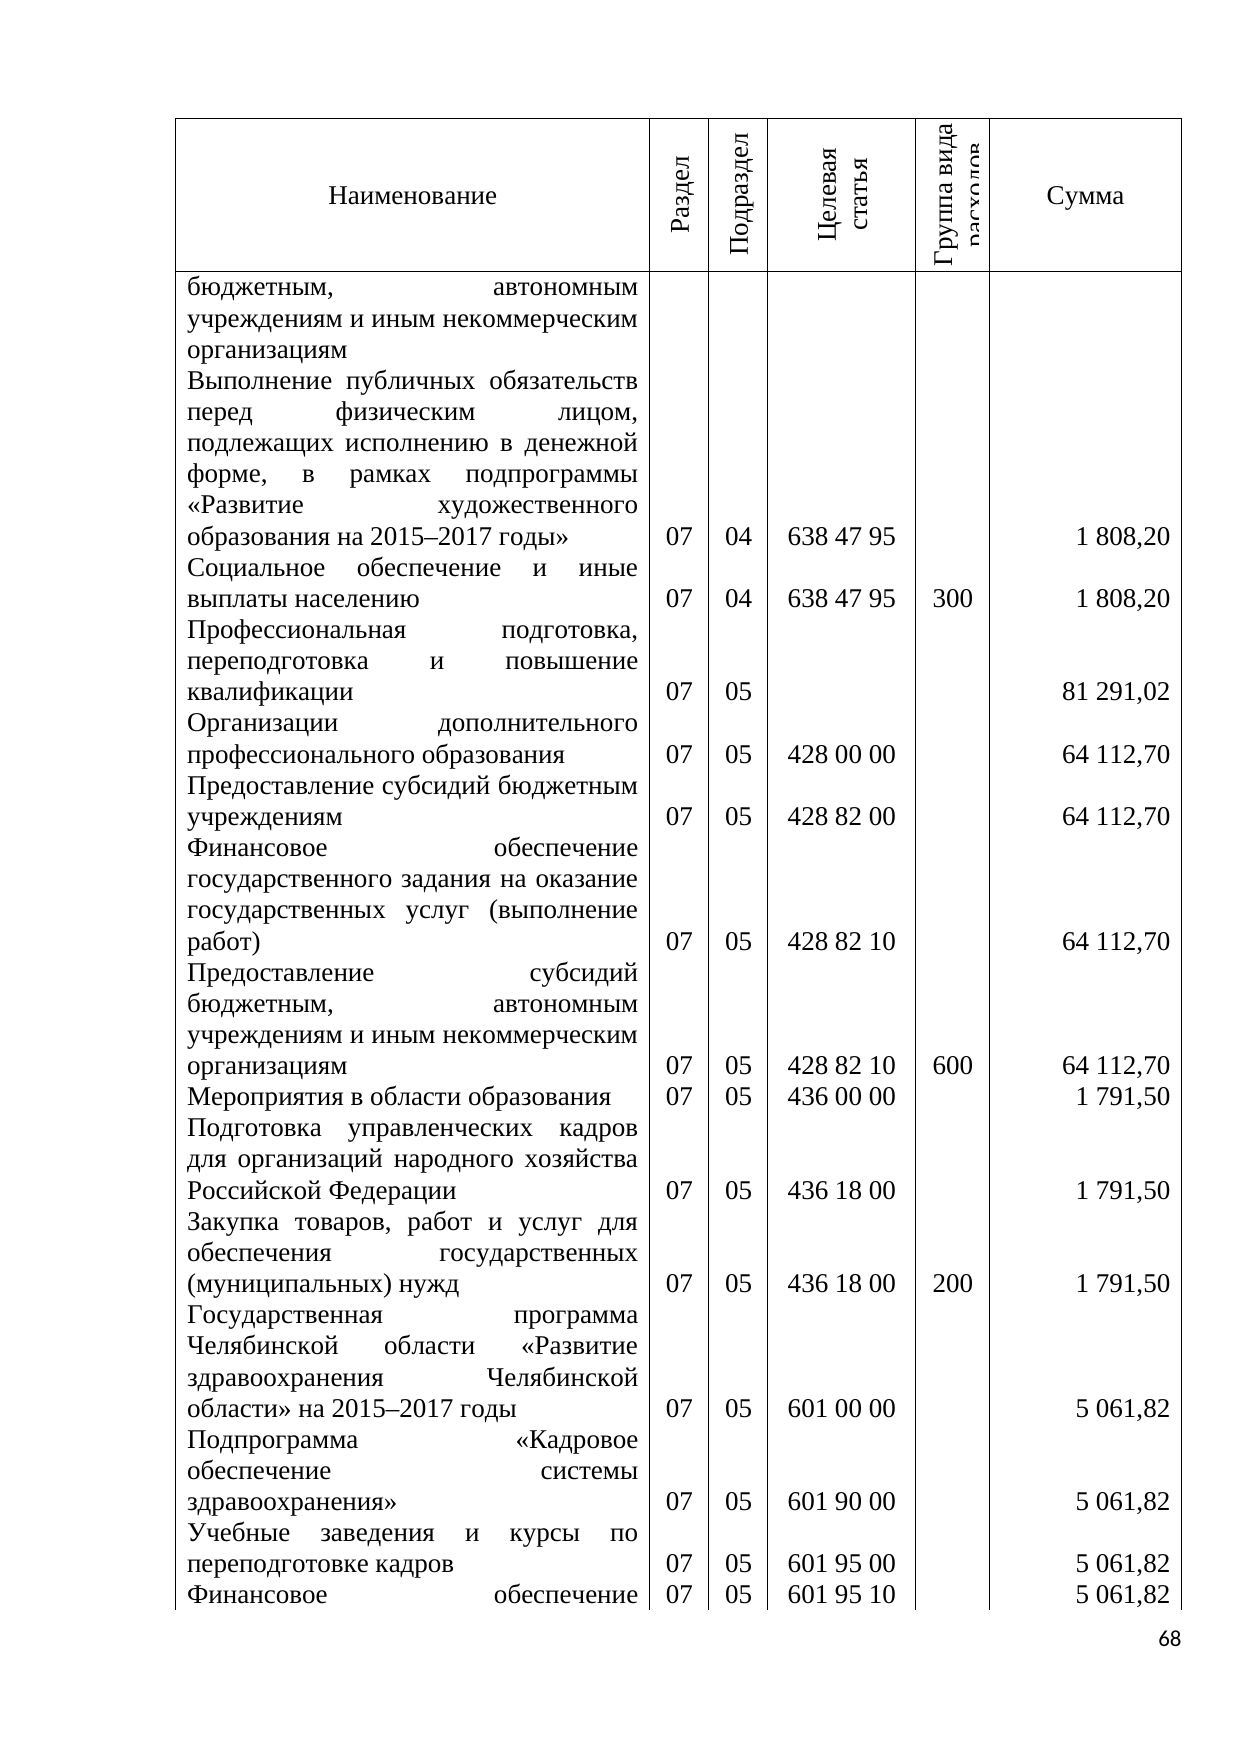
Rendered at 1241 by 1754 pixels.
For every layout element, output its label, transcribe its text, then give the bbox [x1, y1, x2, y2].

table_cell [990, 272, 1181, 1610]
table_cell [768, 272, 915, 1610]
table_header Раздел [650, 119, 708, 271]
table_header Группа вида расходов [916, 119, 989, 271]
table_header Сумма [990, 119, 1181, 271]
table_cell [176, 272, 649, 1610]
table_header Наименование [176, 119, 649, 271]
table_header Целевая статья [768, 119, 915, 271]
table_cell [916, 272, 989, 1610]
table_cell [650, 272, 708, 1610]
table_header Подраздел [709, 119, 767, 271]
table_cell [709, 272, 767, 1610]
